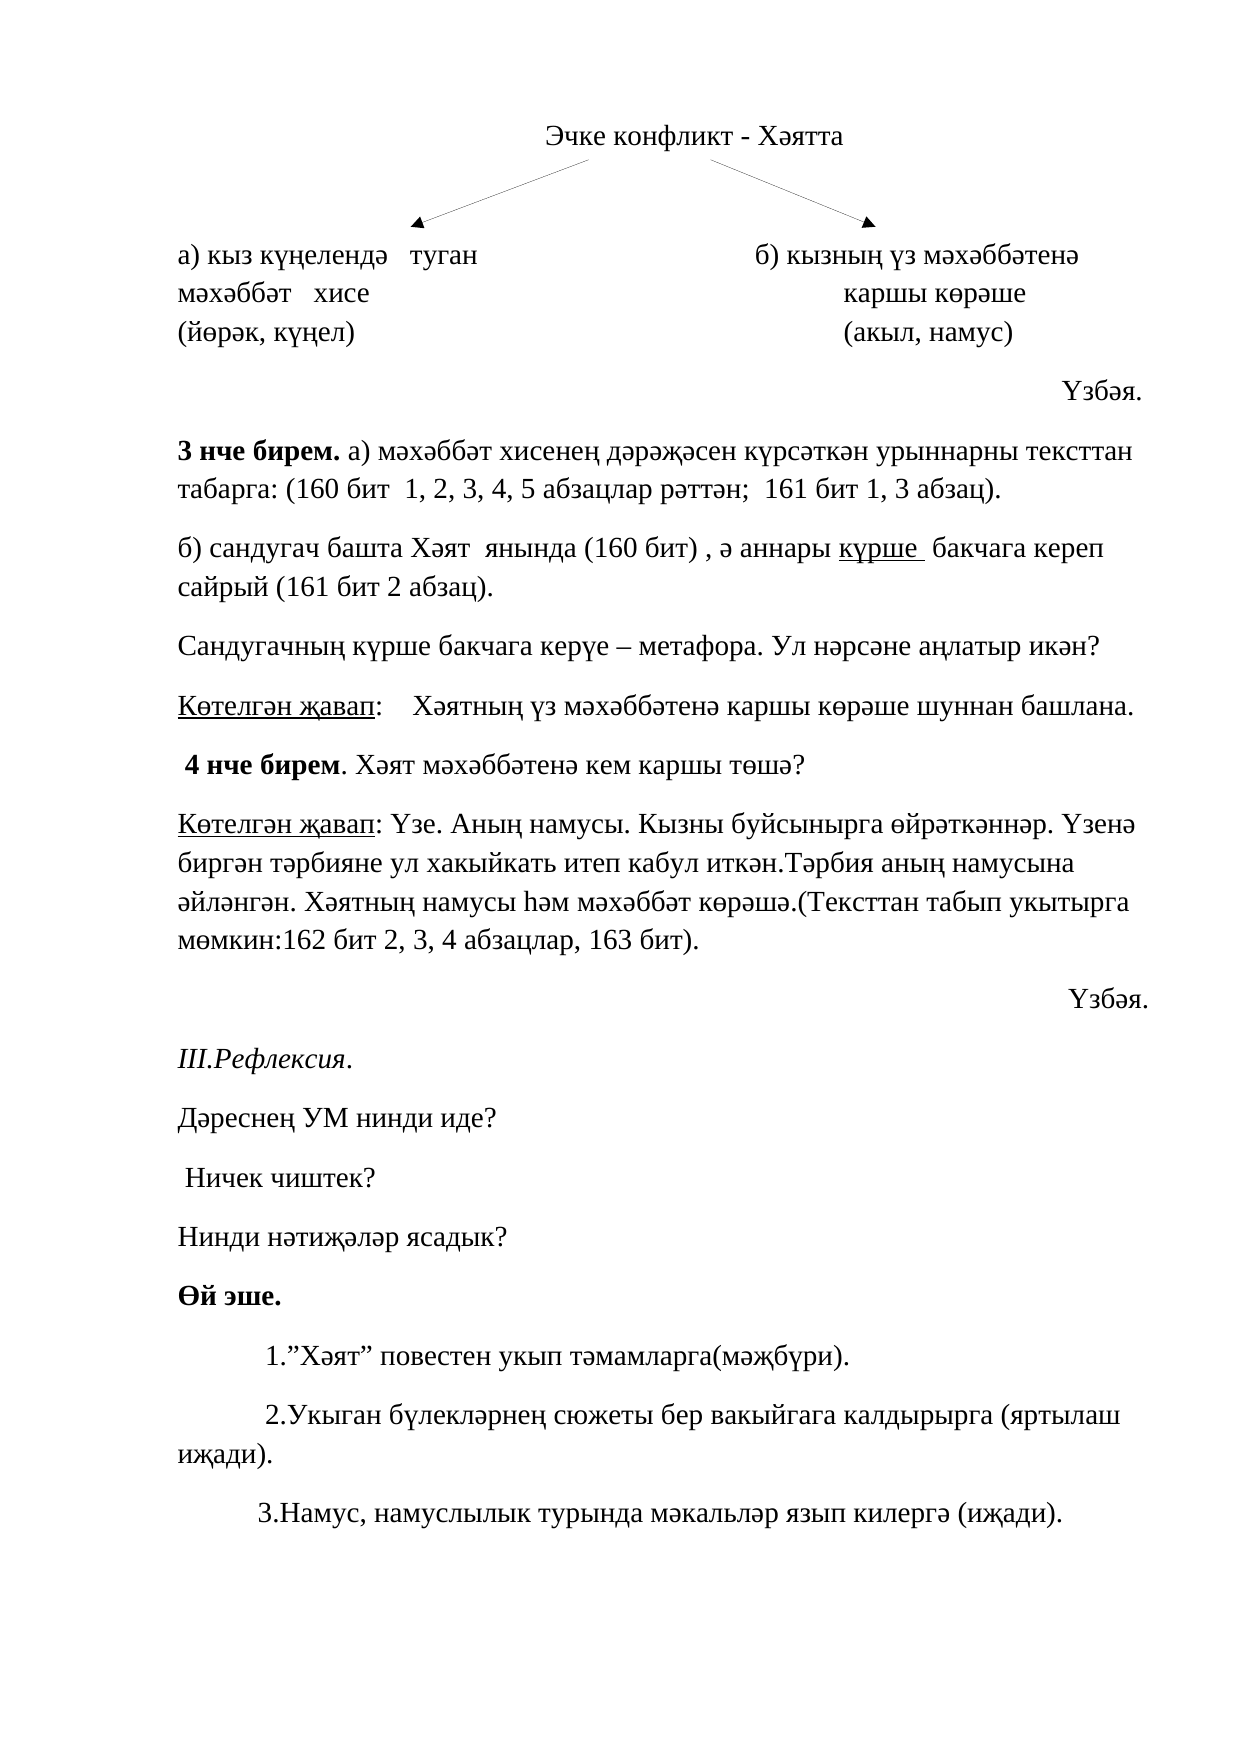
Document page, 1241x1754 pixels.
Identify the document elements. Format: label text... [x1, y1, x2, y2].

text Ничек чиштек? [177, 1160, 1152, 1193]
text 3.Намус, намуслылык турында мәкальләр язып килергә (иҗади). [177, 1495, 1152, 1529]
text Көтелгән җавап: Хәятның үз мәхәббәтенә каршы көрәше шуннан башлана. [177, 688, 1152, 721]
text Нинди нәтиҗәләр ясадык? [177, 1219, 1152, 1253]
text III.Рефлексия. [177, 1041, 1152, 1074]
text Көтелгән җавап: Үзе. Аның намусы. Кызны буйсынырга өйрәткәннәр. Үзенә биргән тәрбияне ул хакыйкать итеп кабул иткән.Тәрбия аның намусына әйләнгән. Хәятның намусы һәм мәхәббәт көрәшә.(Тексттан табып укытырга мөмкин:162 бит 2, 3, 4 абзацлар, 163 бит). [177, 807, 1152, 956]
text 1.”Хәят” повестен укып тәмамларга(мәҗбүри). [177, 1338, 1152, 1371]
text 2.Укыган бүлекләрнең сюжеты бер вакыйгага калдырырга (яртылаш иҗади). [177, 1397, 1152, 1469]
text 3 нче бирем. а) мәхәббәт хисенең дәрәҗәсен күрсәткән урыннарны тексттан табарга: (160 бит 1, 2, 3, 4, 5 абзацлар рәттән; 161 бит 1, 3 абзац). [177, 433, 1152, 505]
text Дәреснең УМ нинди иде? [177, 1100, 1152, 1134]
text Үзбәя. [177, 373, 1152, 407]
text Сандугачның күрше бакчага керүе – метафора. Ул нәрсәне аңлатыр икән? [177, 628, 1152, 662]
text 4 нче бирем. Хәят мәхәббәтенә кем каршы төшә? [177, 747, 1152, 781]
text Үзбәя. [177, 982, 1152, 1015]
text б) сандугач башта Хәят янында (160 бит) , ә аннары күрше бакчага кереп сайрый (161 бит 2 абзац). [177, 531, 1152, 603]
text Өй эше. [177, 1278, 1152, 1312]
text Эчке конфликт - Хәятта [177, 118, 1152, 152]
text а) кыз күңелендә туган б) кызның үз мәхәббәтенә мәхәббәт хисе каршы көрәше (йөрәк, күңел) (акыл, намус) [177, 237, 1152, 347]
